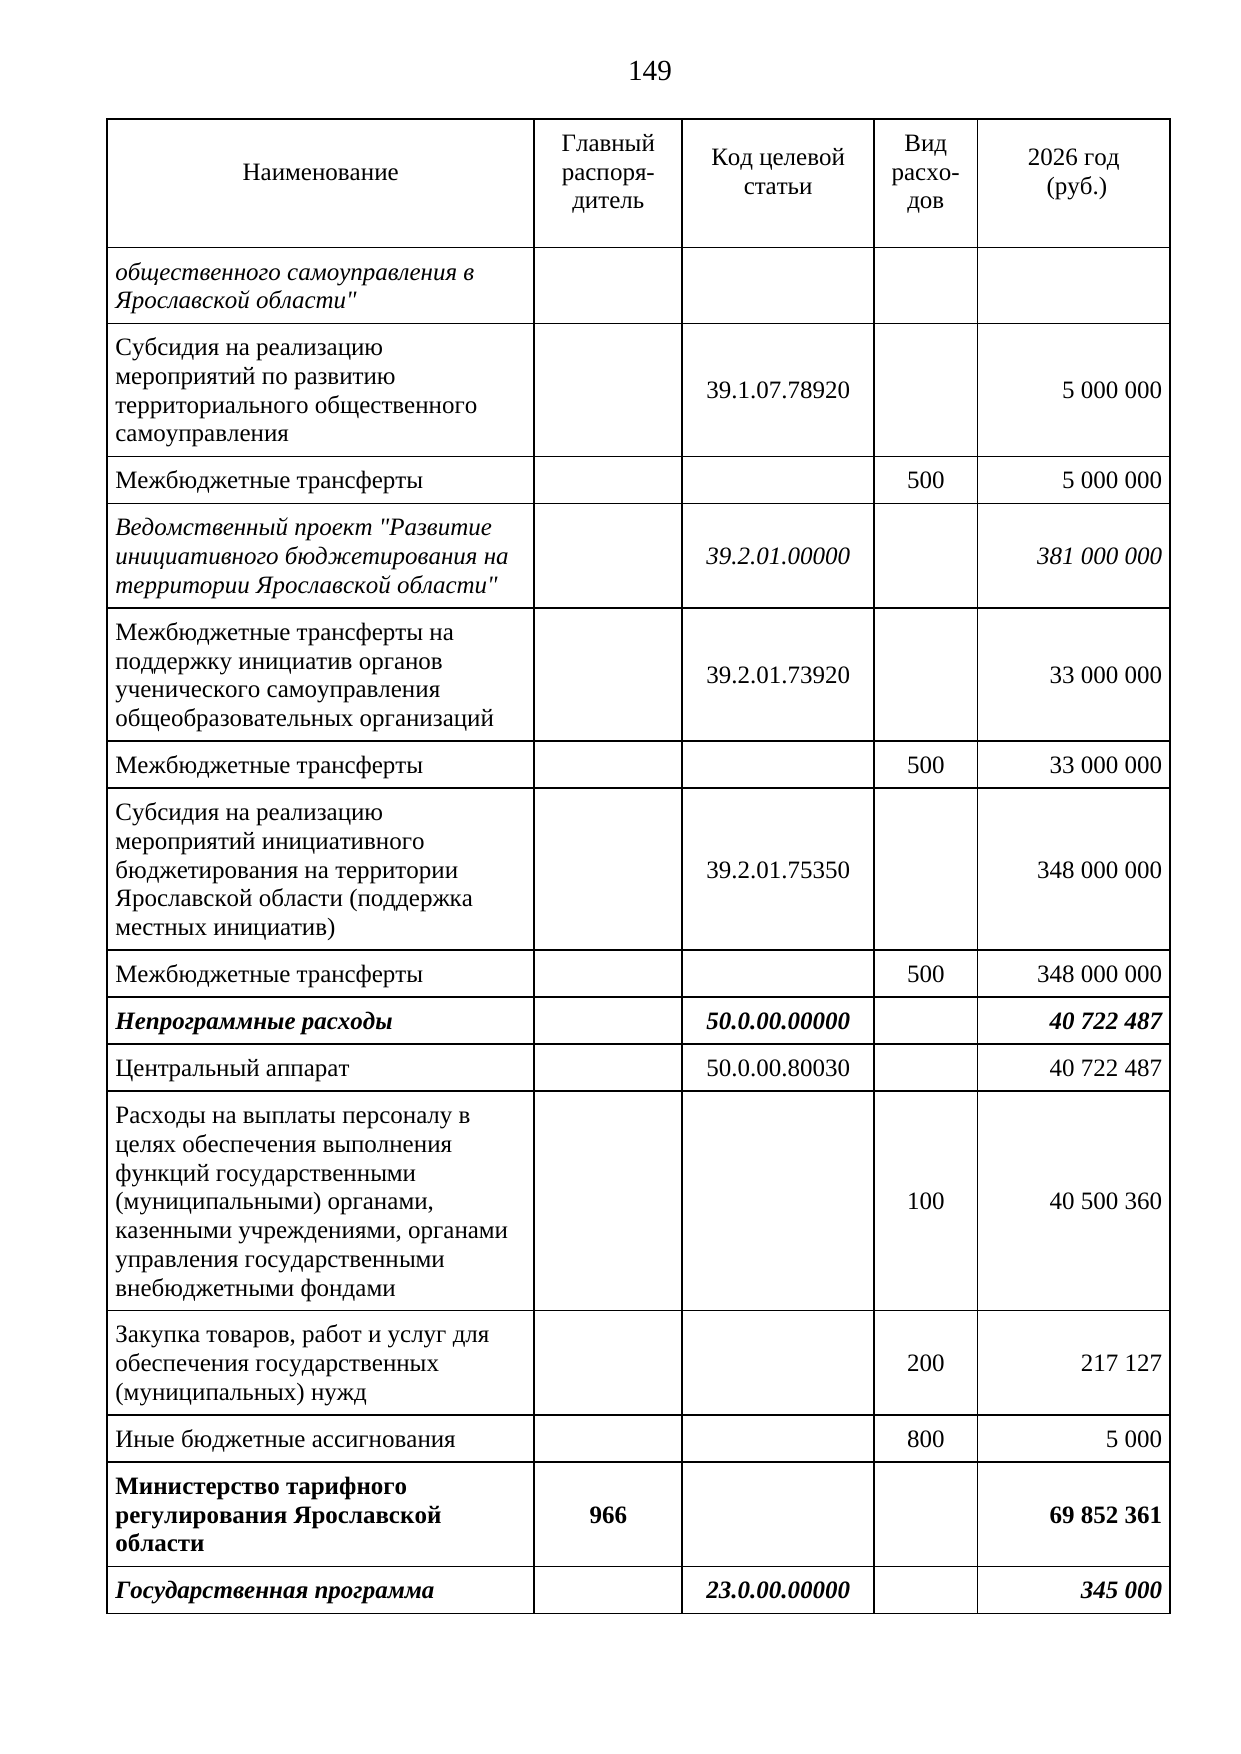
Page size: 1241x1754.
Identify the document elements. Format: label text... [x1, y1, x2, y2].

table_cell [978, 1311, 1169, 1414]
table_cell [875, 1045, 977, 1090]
table_header Наименование [108, 120, 533, 247]
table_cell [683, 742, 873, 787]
table_header Вид расхо- дов [875, 120, 977, 247]
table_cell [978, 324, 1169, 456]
table_header 2026 год (руб.) [978, 120, 1169, 247]
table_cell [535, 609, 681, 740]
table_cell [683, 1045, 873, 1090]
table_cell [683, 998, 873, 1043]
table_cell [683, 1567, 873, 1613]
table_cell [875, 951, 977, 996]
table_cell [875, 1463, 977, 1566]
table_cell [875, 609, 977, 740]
table_header Код целевой статьи [683, 120, 873, 247]
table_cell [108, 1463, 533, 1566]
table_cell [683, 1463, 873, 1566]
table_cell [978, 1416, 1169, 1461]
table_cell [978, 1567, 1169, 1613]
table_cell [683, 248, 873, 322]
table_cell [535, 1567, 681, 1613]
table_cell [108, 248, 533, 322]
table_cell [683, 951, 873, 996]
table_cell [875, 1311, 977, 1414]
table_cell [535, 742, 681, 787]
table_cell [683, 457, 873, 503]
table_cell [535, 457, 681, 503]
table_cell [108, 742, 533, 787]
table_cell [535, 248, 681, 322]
table_header Главный распоря-дитель [535, 120, 681, 247]
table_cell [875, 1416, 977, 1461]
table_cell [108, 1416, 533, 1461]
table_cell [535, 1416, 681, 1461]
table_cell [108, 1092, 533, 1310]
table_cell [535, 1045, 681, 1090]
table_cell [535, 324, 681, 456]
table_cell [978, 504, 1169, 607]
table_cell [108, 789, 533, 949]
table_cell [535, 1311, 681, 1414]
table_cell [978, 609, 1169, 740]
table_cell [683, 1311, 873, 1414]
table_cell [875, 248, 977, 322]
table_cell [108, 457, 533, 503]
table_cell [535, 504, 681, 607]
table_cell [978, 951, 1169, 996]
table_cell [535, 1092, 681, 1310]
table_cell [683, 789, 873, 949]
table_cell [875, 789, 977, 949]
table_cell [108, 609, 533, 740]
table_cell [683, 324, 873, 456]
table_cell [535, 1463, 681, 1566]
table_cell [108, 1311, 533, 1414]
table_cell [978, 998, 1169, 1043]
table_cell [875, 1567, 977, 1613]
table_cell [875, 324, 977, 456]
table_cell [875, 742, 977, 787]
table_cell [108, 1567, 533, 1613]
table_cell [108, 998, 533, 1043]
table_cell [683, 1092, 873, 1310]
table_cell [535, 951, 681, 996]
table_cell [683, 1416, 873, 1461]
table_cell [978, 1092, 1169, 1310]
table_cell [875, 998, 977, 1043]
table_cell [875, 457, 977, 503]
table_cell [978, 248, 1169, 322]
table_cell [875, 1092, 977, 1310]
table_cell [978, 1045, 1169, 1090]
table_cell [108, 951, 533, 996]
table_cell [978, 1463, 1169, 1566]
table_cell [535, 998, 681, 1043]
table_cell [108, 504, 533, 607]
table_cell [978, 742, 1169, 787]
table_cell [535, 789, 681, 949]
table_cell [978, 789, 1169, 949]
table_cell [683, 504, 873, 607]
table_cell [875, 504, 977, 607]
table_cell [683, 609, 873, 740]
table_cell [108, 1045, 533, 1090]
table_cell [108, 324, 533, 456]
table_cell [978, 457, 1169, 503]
